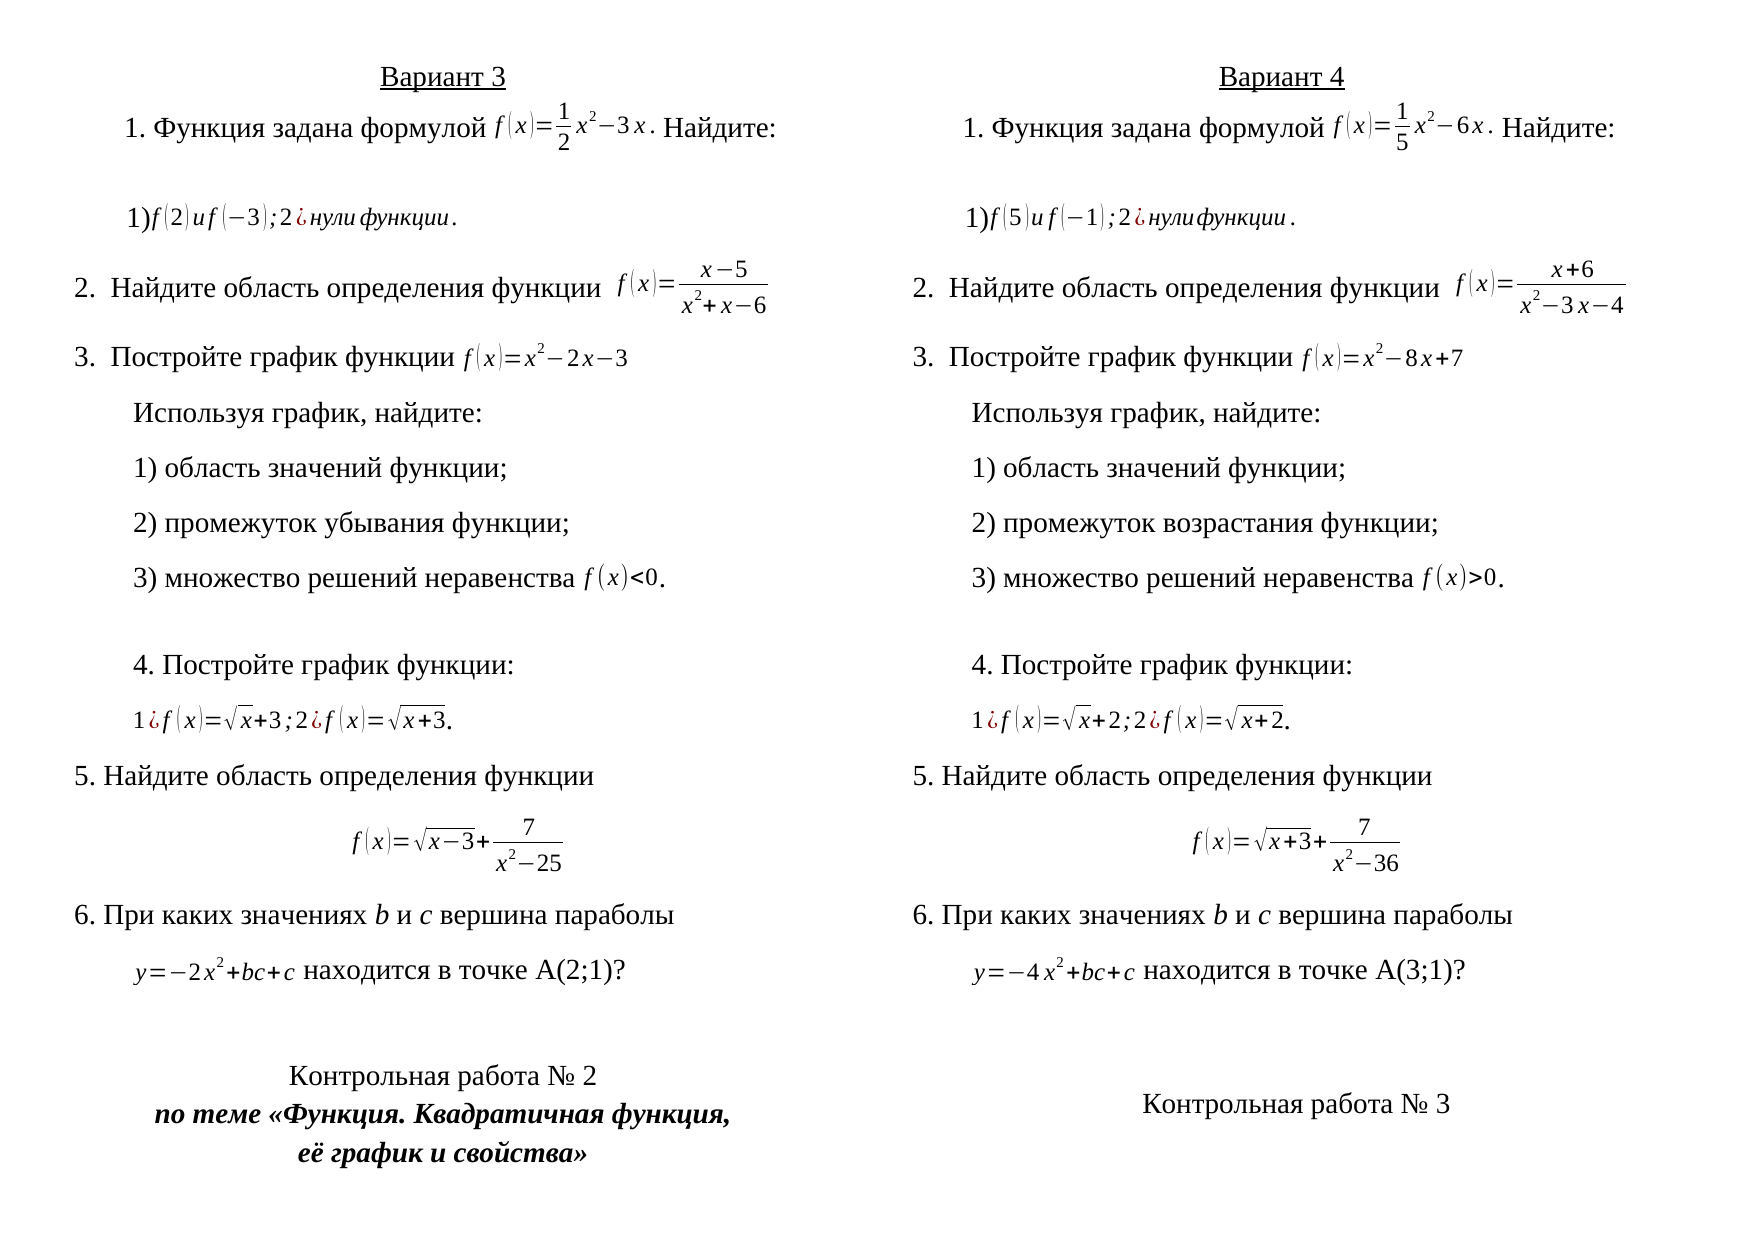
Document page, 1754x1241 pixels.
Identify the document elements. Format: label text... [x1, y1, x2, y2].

text Контрольная работа № 3 [912, 1086, 1680, 1120]
text 4. Постройте график функции: [74, 647, 842, 681]
text 1) область значений функции; [133, 450, 842, 483]
text 6. При каких значениях b и c вершина параболы [912, 897, 1680, 931]
text 3. Постройте график функции [912, 339, 1680, 373]
text 2. Найдите область определения функции [74, 255, 842, 318]
text . [912, 702, 1680, 737]
text Используя график, найдите: [971, 395, 1680, 428]
text 2) промежуток возрастания функции; [971, 505, 1680, 539]
text 3) множество решений неравенства . [912, 560, 1680, 626]
text 5. Найдите область определения функции [74, 758, 842, 792]
text 6. При каких значениях b и c вершина параболы [74, 897, 842, 931]
list Контрольная работа № 2 [44, 1058, 842, 1091]
text 4. Постройте график функции: [912, 647, 1680, 681]
text 3) множество решений неравенства . [74, 560, 842, 626]
list по теме «Функция. Квадратичная функция, [44, 1096, 842, 1130]
text 2) промежуток убывания функции; [133, 505, 842, 539]
text . [74, 702, 842, 737]
text 5. Найдите область определения функции [912, 758, 1680, 792]
text Используя график, найдите: [133, 395, 842, 428]
text 2. Найдите область определения функции [912, 255, 1680, 318]
list 1) [126, 200, 842, 234]
list её график и свойства» [44, 1135, 842, 1168]
list Вариант 3 1. Функция задана формулой Найдите: [44, 59, 842, 157]
text 3. Постройте график функции [74, 339, 842, 373]
list 1) [964, 200, 1680, 234]
list Вариант 4 1. Функция задана формулой Найдите: [883, 59, 1680, 157]
text 1) область значений функции; [971, 450, 1680, 483]
text находится в точке А(2;1)? [74, 952, 842, 986]
text находится в точке А(3;1)? [912, 952, 1680, 986]
